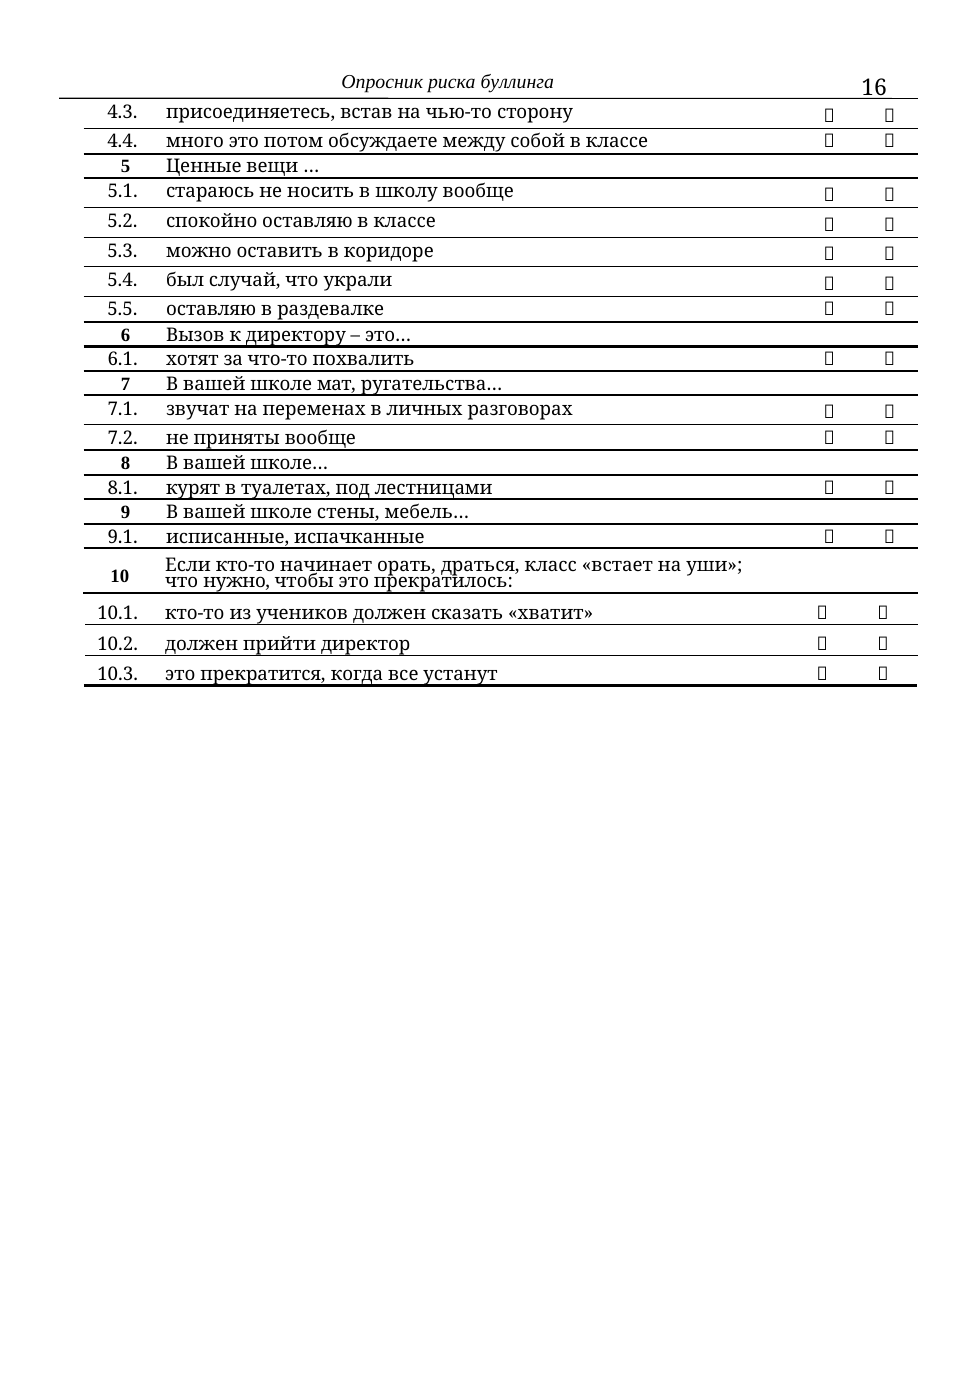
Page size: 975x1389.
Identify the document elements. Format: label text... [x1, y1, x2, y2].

list должен прийти директор   [97, 630, 929, 655]
table_cell 6 Вызов к директору – это… [84, 323, 703, 345]
table_cell   [703, 476, 918, 498]
table_cell [703, 372, 918, 394]
table_cell 5.3. можно оставить в коридоре [84, 238, 703, 266]
table_cell 8.1. курят в туалетах, под лестницами [84, 476, 703, 498]
table_cell 6.1. хотят за что-то похвалить [84, 348, 703, 370]
list это прекратится, когда все устанут   [97, 661, 929, 686]
table_cell [703, 323, 918, 345]
table_cell   [703, 129, 918, 152]
table_cell [703, 500, 918, 523]
table_cell 9.1. исписанные, испачканные [84, 525, 703, 547]
table_cell 5 Ценные вещи … [84, 155, 703, 177]
table_cell   [703, 208, 918, 237]
table_cell 4.4. много это потом обсуждаете между собой в классе [84, 129, 703, 152]
table_cell 5.4. был случай, что украли [84, 267, 703, 296]
table_cell [703, 451, 918, 474]
table_cell   [703, 348, 918, 370]
table_cell   [703, 238, 918, 266]
table_cell 7.1. звучат на переменах в личных разговорах [84, 396, 703, 424]
table_cell   [703, 297, 918, 321]
table_cell   [703, 99, 918, 127]
table_cell 8 В вашей школе… [84, 451, 703, 474]
text 10 Если кто-то начинает орать, драться, класс «встает на уши»; что нужно, чтобы это прекратилось: [110, 553, 771, 592]
table_cell   [703, 525, 918, 547]
table_cell   [703, 267, 918, 296]
list кто-то из учеников должен сказать «хватит»   [97, 599, 929, 624]
table_cell 5.5. оставляю в раздевалке [84, 297, 703, 321]
table_cell [703, 155, 918, 177]
table_cell   [703, 396, 918, 424]
table_cell 9 В вашей школе стены, мебель… [84, 500, 703, 523]
table_cell 7.2. не приняты вообще [84, 425, 703, 449]
table_cell   [703, 179, 918, 207]
table_cell 7 В вашей школе мат, ругательства… [84, 372, 703, 394]
table_cell   [703, 425, 918, 449]
table_cell 5.1. стараюсь не носить в школу вообще [84, 179, 703, 207]
table_cell 4.3. присоединяетесь, встав на чью-то сторону [84, 99, 703, 127]
table_cell 5.2. спокойно оставляю в классе [84, 208, 703, 237]
